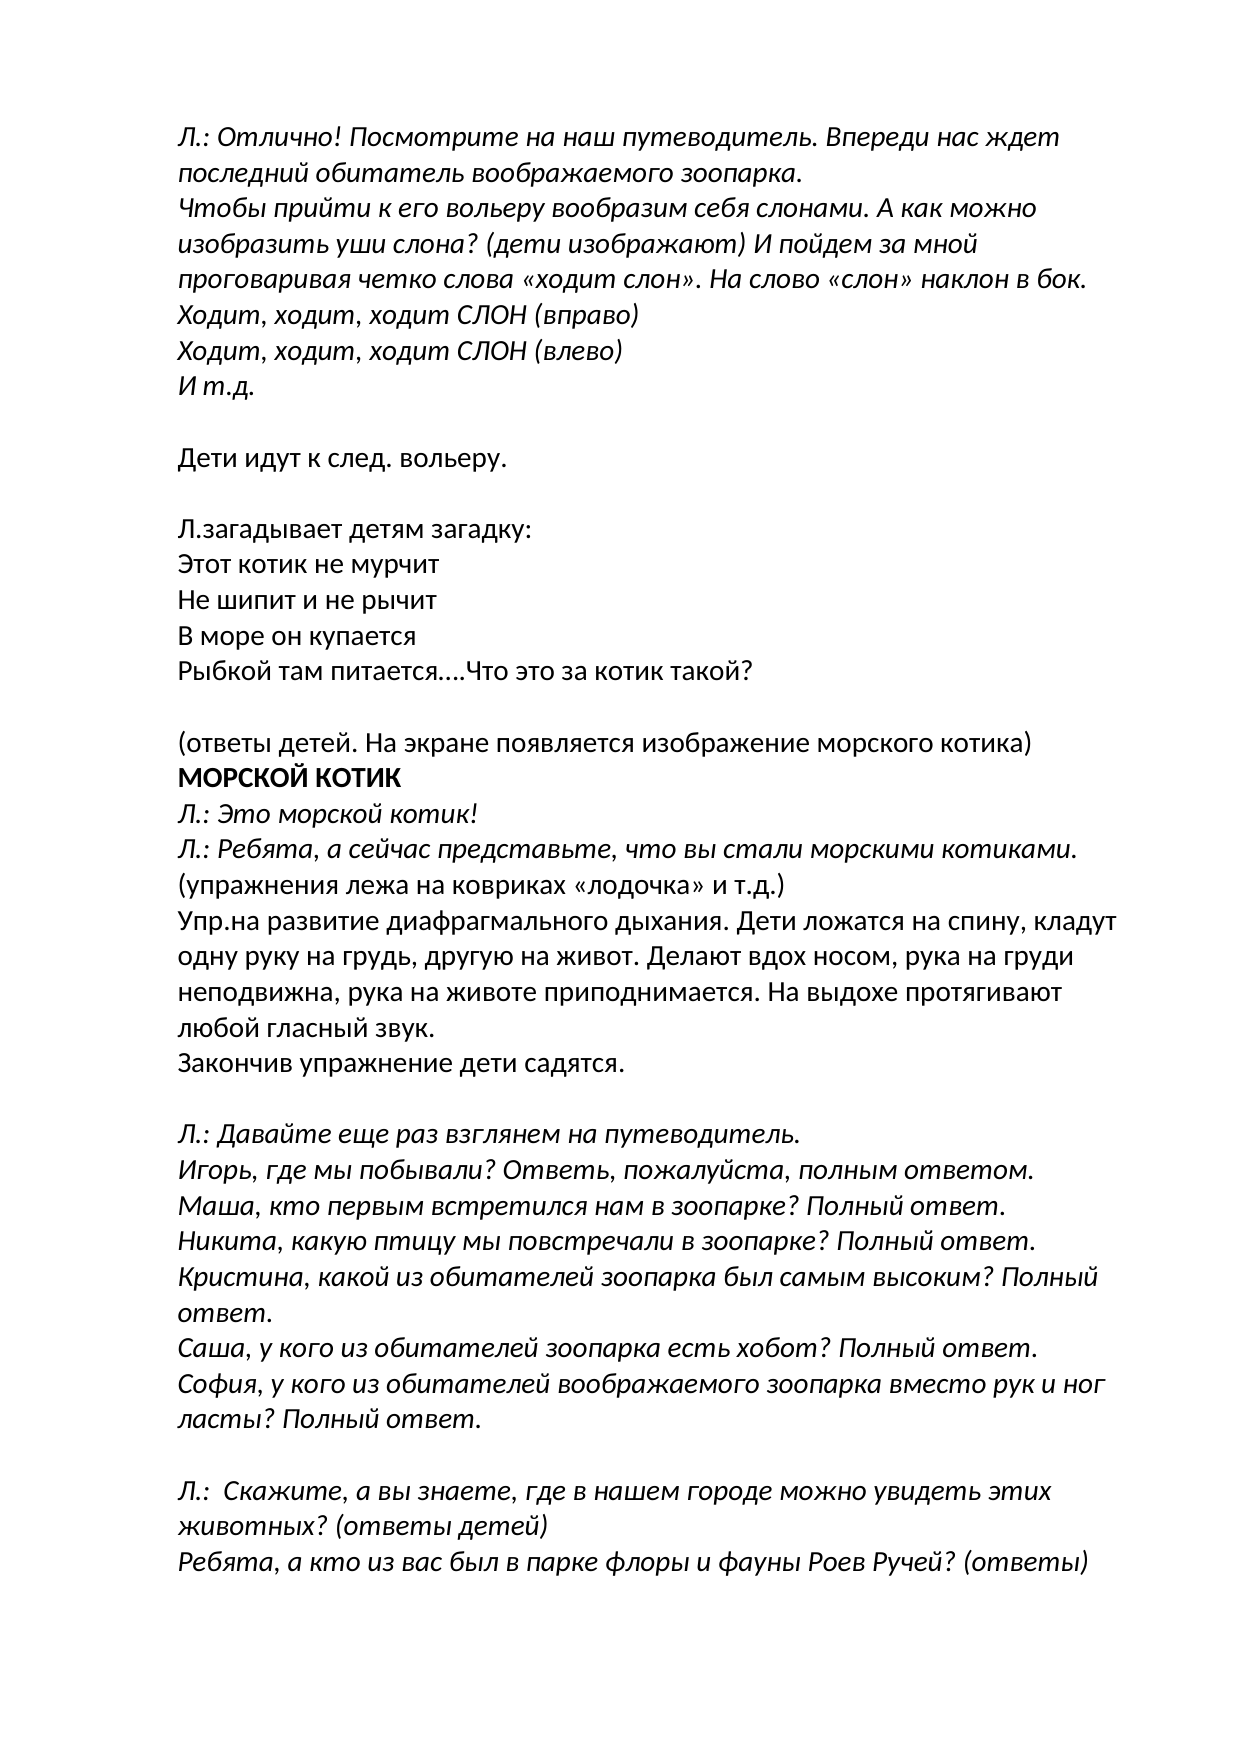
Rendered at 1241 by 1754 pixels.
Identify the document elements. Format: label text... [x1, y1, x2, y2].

text И т.д. [177, 367, 1152, 403]
text МОРСКОЙ КОТИК [177, 759, 1152, 795]
text Саша, у кого из обитателей зоопарка есть хобот? Полный ответ. [177, 1329, 1152, 1365]
text Игорь, где мы побывали? Ответь, пожалуйста, полным ответом. [177, 1151, 1152, 1187]
text Рыбкой там питается….Что это за котик такой? [177, 652, 1152, 688]
text Л.: Отлично! Посмотрите на наш путеводитель. Впереди нас ждет последний обитатель воображаемого зоопарка. [177, 118, 1152, 189]
text Ребята, а кто из вас был в парке флоры и фауны Роев Ручей? (ответы) [177, 1543, 1152, 1579]
text Дети идут к след. вольеру. [177, 439, 1152, 474]
text Этот котик не мурчит [177, 546, 1152, 581]
text София, у кого из обитателей воображаемого зоопарка вместо рук и ног ласты? Полный ответ. [177, 1365, 1152, 1436]
text Маша, кто первым встретился нам в зоопарке? Полный ответ. [177, 1187, 1152, 1222]
text Л.: Ребята, а сейчас представьте, что вы стали морскими котиками. [177, 831, 1152, 866]
text В море он купается [177, 617, 1152, 652]
text Л.: Скажите, а вы знаете, где в нашем городе можно увидеть этих животных? (ответы детей) [177, 1472, 1152, 1543]
text Л.: Давайте еще раз взглянем на путеводитель. [177, 1116, 1152, 1151]
text Закончив упражнение дети садятся. [177, 1044, 1152, 1080]
text Никита, какую птицу мы повстречали в зоопарке? Полный ответ. [177, 1222, 1152, 1258]
text Ходит, ходит, ходит СЛОН (вправо) [177, 296, 1152, 332]
text (упражнения лежа на ковриках «лодочка» и т.д.) [177, 866, 1152, 902]
text Кристина, какой из обитателей зоопарка был самым высоким? Полный ответ. [177, 1258, 1152, 1329]
text (ответы детей. На экране появляется изображение морского котика) [177, 724, 1152, 759]
text Упр.на развитие диафрагмального дыхания. Дети ложатся на спину, кладут одну руку на грудь, другую на живот. Делают вдох носом, рука на груди неподвижна, рука на животе приподнимается. На выдохе протягивают любой гласный звук. [177, 902, 1152, 1044]
text Л.загадывает детям загадку: [177, 510, 1152, 546]
text Не шипит и не рычит [177, 581, 1152, 617]
text Чтобы прийти к его вольеру вообразим себя слонами. А как можно изобразить уши слона? (дети изображают) И пойдем за мной проговаривая четко слова «ходит слон». На слово «слон» наклон в бок. [177, 189, 1152, 296]
text Л.: Это морской котик! [177, 795, 1152, 831]
text Ходит, ходит, ходит СЛОН (влево) [177, 332, 1152, 367]
